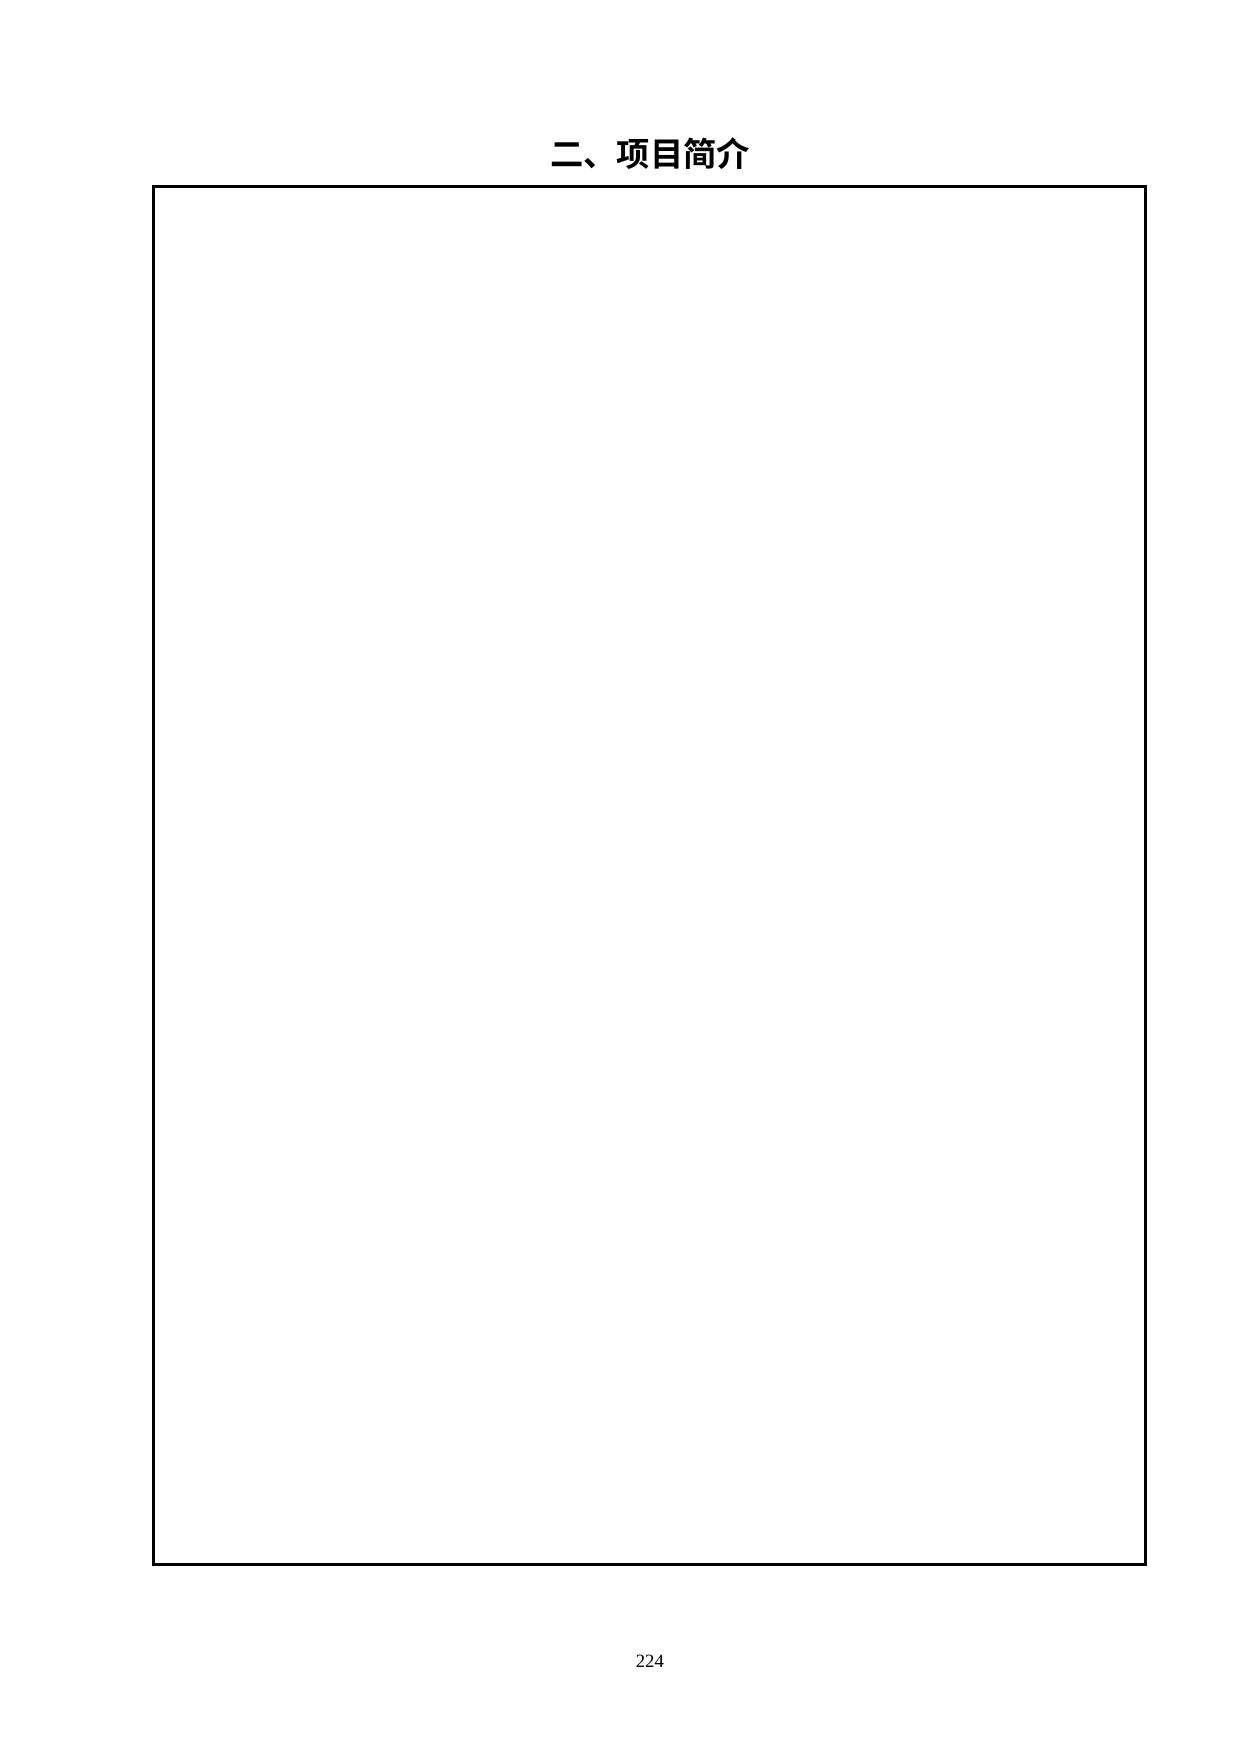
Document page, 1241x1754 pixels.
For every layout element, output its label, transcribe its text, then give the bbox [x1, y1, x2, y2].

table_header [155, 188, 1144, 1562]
subtitle 二、项目简介 [148, 119, 1152, 185]
